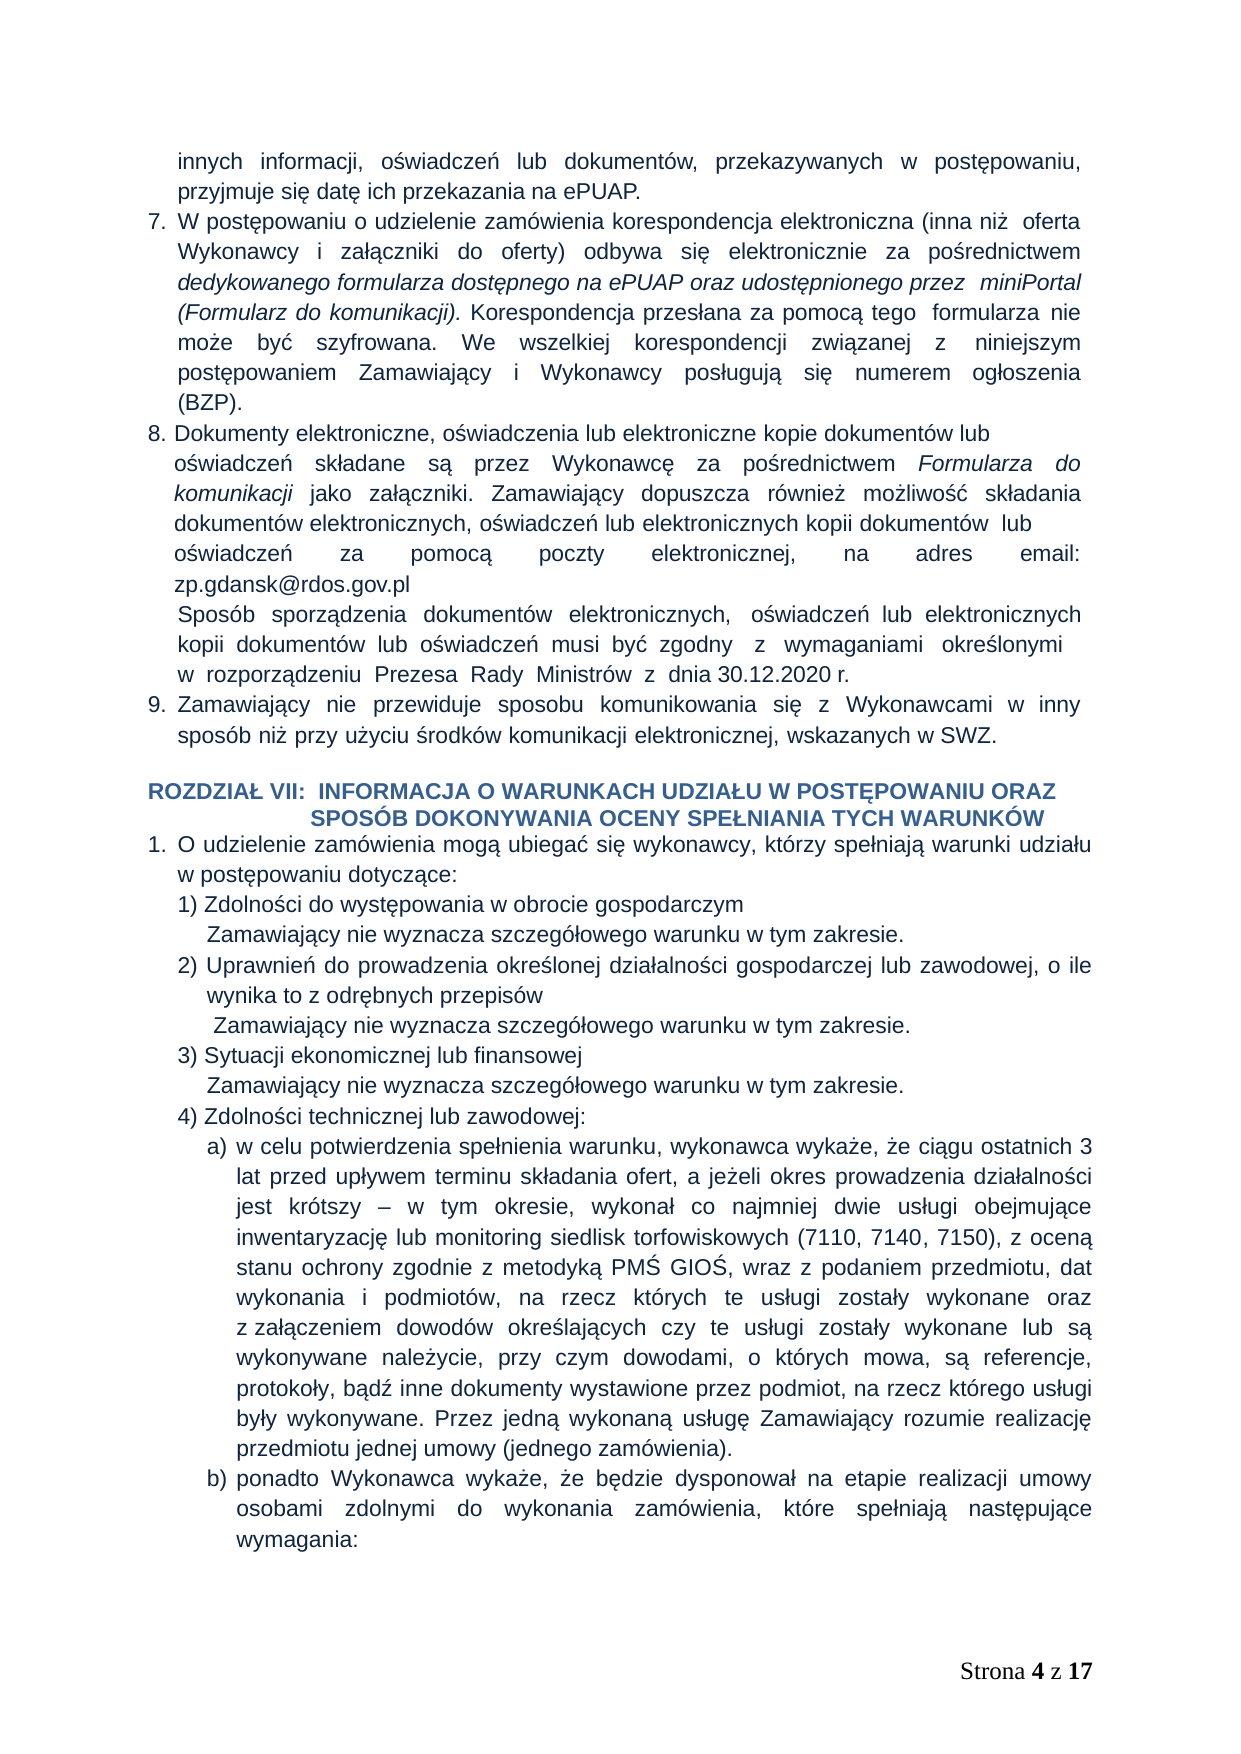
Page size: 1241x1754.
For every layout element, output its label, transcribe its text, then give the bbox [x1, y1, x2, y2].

list O udzielenie zamówienia mogą ubiegać się wykonawcy, którzy spełniają warunki udziału w postępowaniu dotyczące: [148, 831, 1093, 887]
text 2) Uprawnień do prowadzenia określonej działalności gospodarczej lub zawodowej, o ile wynika to z odrębnych przepisów [177, 952, 1093, 1008]
text Zamawiający nie wyznacza szczegółowego warunku w tym zakresie. [207, 1012, 1093, 1038]
text oświadczeń składane są przez Wykonawcę za pośrednictwem Formularza do komunikacji jako załączniki. Zamawiający dopuszcza również możliwość składania dokumentów elektronicznych, oświadczeń lub elektronicznych kopii dokumentów lub [174, 450, 1081, 536]
list W postępowaniu o udzielenie zamówienia korespondencja elektroniczna (inna niż oferta Wykonawcy i załączniki do oferty) odbywa się elektronicznie za pośrednictwem dedykowanego formularza dostępnego na ePUAP oraz udostępnionego przez miniPortal (Formularz do komunikacji). Korespondencja przesłana za pomocą tego formularza nie może być szyfrowana. We wszelkiej korespondencji związanej z niniejszym postępowaniem Zamawiający i Wykonawcy posługują się numerem ogłoszenia (BZP). [148, 208, 1081, 416]
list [148, 148, 1081, 204]
text Zamawiający nie wyznacza szczegółowego warunku w tym zakresie. [207, 921, 1093, 948]
list ponadto Wykonawca wykaże, że będzie dysponował na etapie realizacji umowy osobami zdolnymi do wykonania zamówienia, które spełniają następujące wymagania: [207, 1465, 1093, 1552]
text 1) Zdolności do występowania w obrocie gospodarczym [177, 891, 1093, 918]
list Dokumenty elektroniczne, oświadczenia lub elektroniczne kopie dokumentów lub [148, 419, 1081, 446]
text ROZDZIAŁ VII: INFORMACJA O WARUNKACH UDZIAŁU W POSTĘPOWANIU ORAZ SPOSÓB DOKONYWANIA OCENY SPEŁNIANIA TYCH WARUNKÓW [148, 778, 1093, 831]
text 4) Zdolności technicznej lub zawodowej: [177, 1103, 1093, 1129]
text 3) Sytuacji ekonomicznej lub finansowej [177, 1042, 1093, 1069]
text Zamawiający nie wyznacza szczegółowego warunku w tym zakresie. [207, 1072, 1093, 1099]
list Zamawiający nie przewiduje sposobu komunikowania się z Wykonawcami w inny sposób niż przy użyciu środków komunikacji elektronicznej, wskazanych w SWZ. [148, 691, 1081, 748]
text Sposób sporządzenia dokumentów elektronicznych, oświadczeń lub elektronicznych kopii dokumentów lub oświadczeń musi być zgodny z wymaganiami określonymi w rozporządzeniu Prezesa Rady Ministrów z dnia 30.12.2020 r. [177, 601, 1081, 687]
text oświadczeń za pomocą poczty elektronicznej, na adres email: zp.gdansk@rdos.gov.pl [174, 540, 1081, 597]
list w celu potwierdzenia spełnienia warunku, wykonawca wykaże, że ciągu ostatnich 3 lat przed upływem terminu składania ofert, a jeżeli okres prowadzenia działalności jest krótszy – w tym okresie, wykonał co najmniej dwie usługi obejmujące inwentaryzację lub monitoring siedlisk torfowiskowych (7110, 7140, 7150), z oceną stanu ochrony zgodnie z metodyką PMŚ GIOŚ, wraz z podaniem przedmiotu, dat wykonania i podmiotów, na rzecz których te usługi zostały wykonane oraz z załączeniem dowodów określających czy te usługi zostały wykonane lub są wykonywane należycie, przy czym dowodami, o których mowa, są referencje, protokoły, bądź inne dokumenty wystawione przez podmiot, na rzecz którego usługi były wykonywane. Przez jedną wykonaną usługę Zamawiający rozumie realizację przedmiotu jednej umowy (jednego zamówienia). [207, 1133, 1093, 1461]
